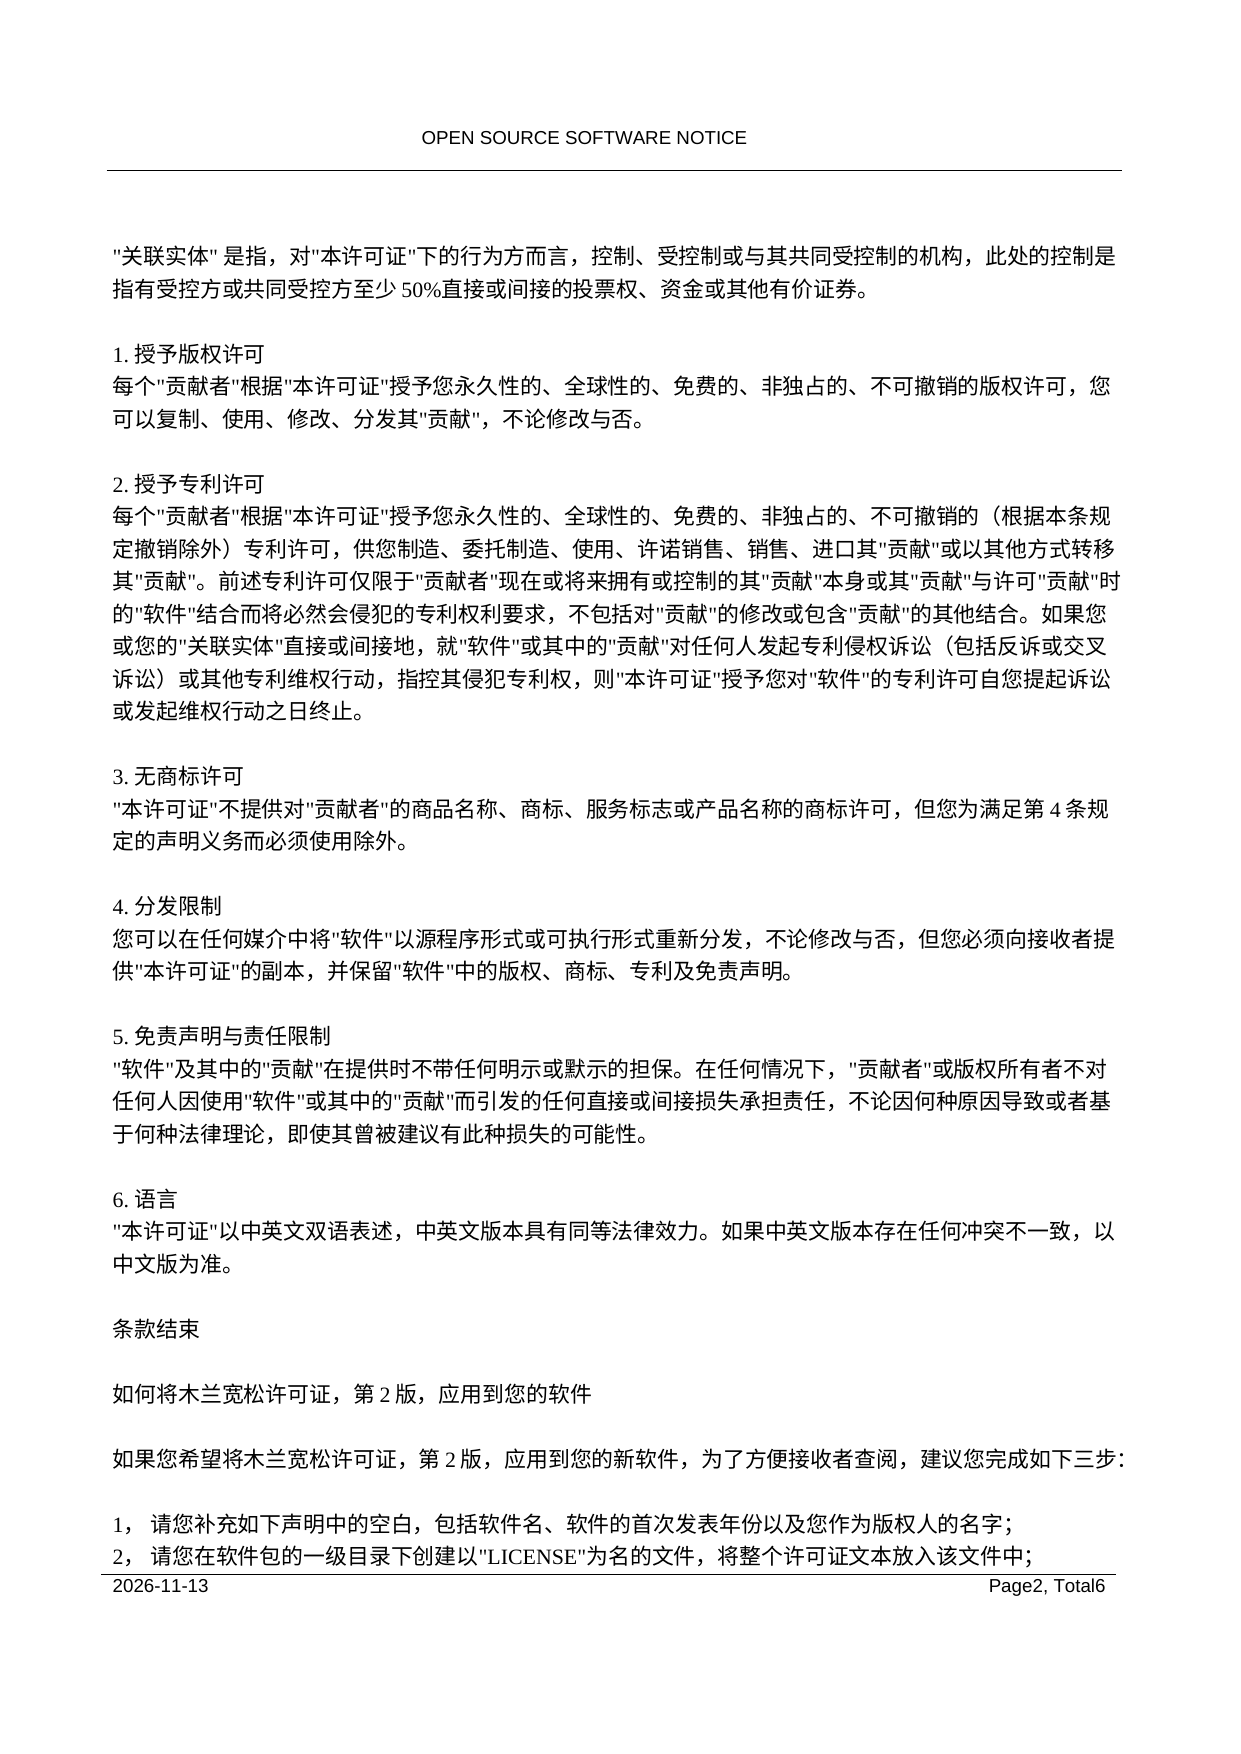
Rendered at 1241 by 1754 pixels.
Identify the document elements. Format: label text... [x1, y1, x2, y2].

text 3. 无商标许可 [112, 759, 1128, 791]
text 条款结束 [112, 1311, 1128, 1344]
text 2. 授予专利许可 [112, 466, 1128, 499]
text "本许可证"不提供对"贡献者"的商品名称、商标、服务标志或产品名称的商标许可，但您为满足第4条规定的声明义务而必须使用除外。 [112, 791, 1128, 856]
text 每个"贡献者"根据"本许可证"授予您永久性的、全球性的、免费的、非独占的、不可撤销的版权许可，您可以复制、使用、修改、分发其"贡献"，不论修改与否。 [112, 369, 1128, 434]
text 每个"贡献者"根据"本许可证"授予您永久性的、全球性的、免费的、非独占的、不可撤销的（根据本条规定撤销除外）专利许可，供您制造、委托制造、使用、许诺销售、销售、进口其"贡献"或以其他方式转移其"贡献"。前述专利许可仅限于"贡献者"现在或将来拥有或控制的其"贡献"本身或其"贡献"与许可"贡献"时的"软件"结合而将必然会侵犯的专利权利要求，不包括对"贡献"的修改或包含"贡献"的其他结合。如果您或您的"关联实体"直接或间接地，就"软件"或其中的"贡献"对任何人发起专利侵权诉讼（包括反诉或交叉诉讼）或其他专利维权行动，指控其侵犯专利权，则"本许可证"授予您对"软件"的专利许可自您提起诉讼或发起维权行动之日终止。 [112, 499, 1128, 726]
text 如果您希望将木兰宽松许可证，第2版，应用到您的新软件，为了方便接收者查阅，建议您完成如下三步： [112, 1441, 1128, 1474]
text 4. 分发限制 [112, 889, 1128, 921]
text 您可以在任何媒介中将"软件"以源程序形式或可执行形式重新分发，不论修改与否，但您必须向接收者提供"本许可证"的副本，并保留"软件"中的版权、商标、专利及免责声明。 [112, 921, 1128, 986]
text 5. 免责声明与责任限制 [112, 1019, 1128, 1051]
text "本许可证"以中英文双语表述，中英文版本具有同等法律效力。如果中英文版本存在任何冲突不一致，以中文版为准。 [112, 1214, 1128, 1279]
text "软件"及其中的"贡献"在提供时不带任何明示或默示的担保。在任何情况下，"贡献者"或版权所有者不对任何人因使用"软件"或其中的"贡献"而引发的任何直接或间接损失承担责任，不论因何种原因导致或者基于何种法律理论，即使其曾被建议有此种损失的可能性。 [112, 1051, 1128, 1149]
text 6. 语言 [112, 1181, 1128, 1214]
text "关联实体" 是指，对"本许可证"下的行为方而言，控制、受控制或与其共同受控制的机构，此处的控制是指有受控方或共同受控方至少50%直接或间接的投票权、资金或其他有价证券。 [112, 239, 1128, 304]
text 1， 请您补充如下声明中的空白，包括软件名、软件的首次发表年份以及您作为版权人的名字； [112, 1506, 1128, 1539]
text 如何将木兰宽松许可证，第2版，应用到您的软件 [112, 1376, 1128, 1409]
text 1. 授予版权许可 [112, 336, 1128, 369]
text 2， 请您在软件包的一级目录下创建以"LICENSE"为名的文件，将整个许可证文本放入该文件中； [112, 1539, 1128, 1571]
